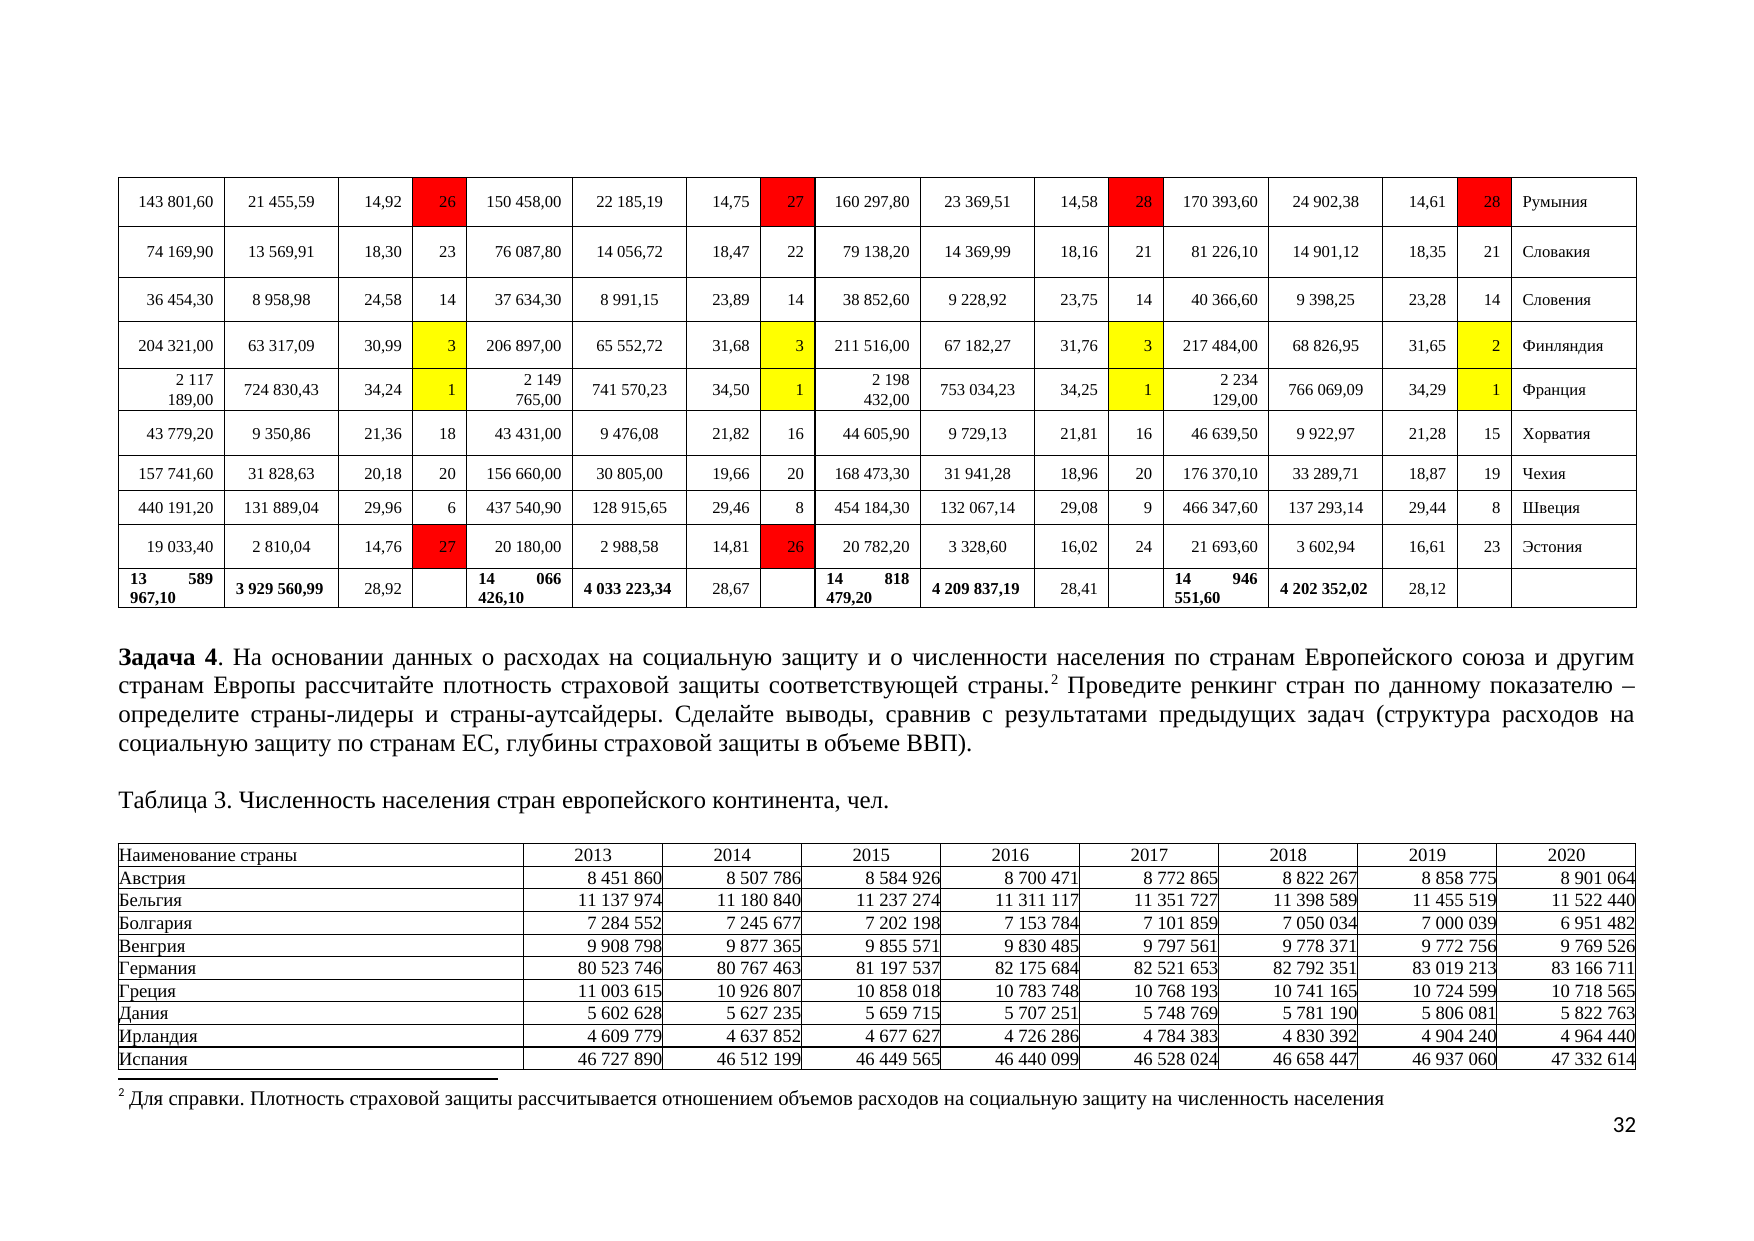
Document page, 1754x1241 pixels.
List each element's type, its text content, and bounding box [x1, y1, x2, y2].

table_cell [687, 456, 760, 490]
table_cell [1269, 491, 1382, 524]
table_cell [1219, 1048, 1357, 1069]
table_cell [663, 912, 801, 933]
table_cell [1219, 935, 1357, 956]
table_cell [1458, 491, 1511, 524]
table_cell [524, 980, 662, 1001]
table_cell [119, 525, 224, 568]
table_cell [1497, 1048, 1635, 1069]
table_cell 76 087,80 [467, 227, 572, 277]
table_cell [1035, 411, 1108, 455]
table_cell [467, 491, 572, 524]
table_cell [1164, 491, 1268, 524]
table_cell 24 902,38 [1269, 178, 1382, 226]
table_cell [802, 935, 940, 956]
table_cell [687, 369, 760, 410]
table_cell 14,92 [339, 178, 412, 226]
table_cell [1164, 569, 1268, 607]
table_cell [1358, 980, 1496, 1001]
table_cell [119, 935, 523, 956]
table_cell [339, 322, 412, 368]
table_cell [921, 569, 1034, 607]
table_cell 36 454,30 [119, 278, 224, 321]
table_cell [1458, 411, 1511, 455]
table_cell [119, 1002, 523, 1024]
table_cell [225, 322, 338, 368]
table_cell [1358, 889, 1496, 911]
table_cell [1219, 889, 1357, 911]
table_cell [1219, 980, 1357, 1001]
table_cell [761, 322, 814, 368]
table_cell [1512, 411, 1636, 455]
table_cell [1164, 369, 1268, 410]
table_cell 8 958,98 [225, 278, 338, 321]
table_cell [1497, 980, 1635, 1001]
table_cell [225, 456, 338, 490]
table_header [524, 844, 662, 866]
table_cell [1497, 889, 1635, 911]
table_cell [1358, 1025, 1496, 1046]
table_cell 81 226,10 [1164, 227, 1268, 277]
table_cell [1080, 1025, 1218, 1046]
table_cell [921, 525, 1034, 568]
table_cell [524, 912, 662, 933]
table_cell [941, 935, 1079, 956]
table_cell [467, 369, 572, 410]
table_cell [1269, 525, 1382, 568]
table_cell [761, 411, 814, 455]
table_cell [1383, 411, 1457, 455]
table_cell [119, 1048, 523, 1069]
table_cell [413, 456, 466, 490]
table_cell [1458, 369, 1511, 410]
table_cell 21 [1109, 227, 1163, 277]
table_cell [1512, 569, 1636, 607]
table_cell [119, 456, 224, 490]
table_cell 21 [1458, 227, 1511, 277]
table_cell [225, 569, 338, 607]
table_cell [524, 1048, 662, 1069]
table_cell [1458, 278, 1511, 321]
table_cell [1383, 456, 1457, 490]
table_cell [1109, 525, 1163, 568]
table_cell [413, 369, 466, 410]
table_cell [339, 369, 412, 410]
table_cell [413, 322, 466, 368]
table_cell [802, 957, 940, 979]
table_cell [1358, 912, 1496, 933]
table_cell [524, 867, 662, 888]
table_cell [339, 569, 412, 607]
table_cell 37 634,30 [467, 278, 572, 321]
table_cell 18,35 [1383, 227, 1457, 277]
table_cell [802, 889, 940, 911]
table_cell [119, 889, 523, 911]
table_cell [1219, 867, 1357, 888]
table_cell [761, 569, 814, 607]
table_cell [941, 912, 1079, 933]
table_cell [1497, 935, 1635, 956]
table_cell 74 169,90 [119, 227, 224, 277]
table_cell 8 991,15 [573, 278, 686, 321]
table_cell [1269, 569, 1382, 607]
text Задача 4. На основании данных о расходах на социальную защиту и о численности населения по странам Европейского союза и другим странам Европы рассчитайте плотность страховой защиты соответствующей страны. Проведите ренкинг стран по данному показателю – определите страны-лидеры и страны-аутсайдеры. Сделайте выводы, сравнив с результатами предыдущих задач (структура расходов на социальную защиту по странам ЕС, глубины страховой защиты в объеме ВВП). [118, 642, 1636, 757]
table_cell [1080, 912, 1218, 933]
table_cell 23,89 [687, 278, 760, 321]
table_cell 13 569,91 [225, 227, 338, 277]
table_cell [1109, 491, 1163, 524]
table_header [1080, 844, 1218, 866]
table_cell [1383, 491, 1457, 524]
table_cell 14 901,12 [1269, 227, 1382, 277]
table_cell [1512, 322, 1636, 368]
table_cell 14,58 [1035, 178, 1108, 226]
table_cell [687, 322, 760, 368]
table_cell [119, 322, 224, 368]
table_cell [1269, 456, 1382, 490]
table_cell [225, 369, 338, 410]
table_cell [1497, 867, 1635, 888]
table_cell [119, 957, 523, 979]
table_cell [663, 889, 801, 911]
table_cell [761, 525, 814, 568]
table_cell 150 458,00 [467, 178, 572, 226]
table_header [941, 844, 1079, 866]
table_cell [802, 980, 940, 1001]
table_cell 143 801,60 [119, 178, 224, 226]
table_cell 18,30 [339, 227, 412, 277]
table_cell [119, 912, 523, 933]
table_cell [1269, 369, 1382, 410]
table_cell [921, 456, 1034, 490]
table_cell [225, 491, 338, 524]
table_cell 9 228,92 [921, 278, 1034, 321]
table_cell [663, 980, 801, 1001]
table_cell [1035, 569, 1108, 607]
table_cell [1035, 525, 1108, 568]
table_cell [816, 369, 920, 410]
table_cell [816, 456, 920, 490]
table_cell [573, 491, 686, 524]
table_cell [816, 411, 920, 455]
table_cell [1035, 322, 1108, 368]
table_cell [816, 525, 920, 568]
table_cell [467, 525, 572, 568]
text Таблица 3. Численность населения стран европейского континента, чел. [118, 786, 1636, 814]
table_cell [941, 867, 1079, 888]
table_cell 170 393,60 [1164, 178, 1268, 226]
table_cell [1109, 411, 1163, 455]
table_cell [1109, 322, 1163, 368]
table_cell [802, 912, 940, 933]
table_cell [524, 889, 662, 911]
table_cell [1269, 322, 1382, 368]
table_cell 14 [413, 278, 466, 321]
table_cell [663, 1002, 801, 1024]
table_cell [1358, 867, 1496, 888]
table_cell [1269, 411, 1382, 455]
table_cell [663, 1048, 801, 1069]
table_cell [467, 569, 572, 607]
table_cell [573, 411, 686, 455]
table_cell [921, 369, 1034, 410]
table_cell 40 366,60 [1164, 278, 1268, 321]
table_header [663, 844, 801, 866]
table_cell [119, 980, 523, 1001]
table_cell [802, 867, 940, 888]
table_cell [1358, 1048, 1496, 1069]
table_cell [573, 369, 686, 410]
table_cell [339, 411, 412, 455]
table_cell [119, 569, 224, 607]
table_cell 14 [1109, 278, 1163, 321]
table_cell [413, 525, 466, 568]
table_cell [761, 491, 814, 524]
table_cell 79 138,20 [816, 227, 920, 277]
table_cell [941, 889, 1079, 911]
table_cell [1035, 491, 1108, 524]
table_cell Словакия [1512, 227, 1636, 277]
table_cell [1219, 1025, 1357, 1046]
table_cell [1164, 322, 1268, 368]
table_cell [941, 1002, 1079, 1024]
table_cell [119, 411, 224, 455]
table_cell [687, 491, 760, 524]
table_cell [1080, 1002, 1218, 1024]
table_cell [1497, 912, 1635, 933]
table_cell 14,61 [1383, 178, 1457, 226]
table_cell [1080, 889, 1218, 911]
table_cell 18,47 [687, 227, 760, 277]
table_cell 26 [413, 178, 466, 226]
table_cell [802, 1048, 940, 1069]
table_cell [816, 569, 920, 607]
table_cell 28 [1109, 178, 1163, 226]
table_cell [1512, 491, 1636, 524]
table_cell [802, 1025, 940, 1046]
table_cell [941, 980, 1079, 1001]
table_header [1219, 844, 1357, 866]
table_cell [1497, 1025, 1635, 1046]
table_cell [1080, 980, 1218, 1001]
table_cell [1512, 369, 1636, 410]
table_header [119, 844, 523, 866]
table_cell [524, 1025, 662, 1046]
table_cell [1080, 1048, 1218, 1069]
table_cell 14 369,99 [921, 227, 1034, 277]
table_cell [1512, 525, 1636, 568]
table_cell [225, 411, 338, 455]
table_cell 27 [761, 178, 814, 226]
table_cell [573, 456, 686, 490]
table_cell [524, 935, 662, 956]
table_cell 23 369,51 [921, 178, 1034, 226]
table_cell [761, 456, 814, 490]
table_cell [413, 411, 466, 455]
table_cell 14 [761, 278, 814, 321]
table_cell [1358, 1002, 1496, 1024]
table_cell 38 852,60 [816, 278, 920, 321]
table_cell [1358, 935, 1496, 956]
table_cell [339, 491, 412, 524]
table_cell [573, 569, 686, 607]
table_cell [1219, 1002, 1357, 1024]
table_cell 22 185,19 [573, 178, 686, 226]
table_cell 28 [1458, 178, 1511, 226]
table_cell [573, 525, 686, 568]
table_cell 18,16 [1035, 227, 1108, 277]
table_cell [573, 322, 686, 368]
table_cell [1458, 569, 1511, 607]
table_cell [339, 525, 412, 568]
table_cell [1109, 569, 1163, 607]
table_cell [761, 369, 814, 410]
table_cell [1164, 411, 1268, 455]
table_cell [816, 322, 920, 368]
table_cell 160 297,80 [816, 178, 920, 226]
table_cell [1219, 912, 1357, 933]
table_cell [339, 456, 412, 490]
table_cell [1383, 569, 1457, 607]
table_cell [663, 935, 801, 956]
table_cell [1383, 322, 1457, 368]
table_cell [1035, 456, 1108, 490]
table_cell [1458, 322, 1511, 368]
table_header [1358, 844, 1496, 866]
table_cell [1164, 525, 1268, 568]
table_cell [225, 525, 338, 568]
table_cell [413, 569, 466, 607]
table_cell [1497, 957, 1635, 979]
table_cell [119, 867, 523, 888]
table_cell 23 [413, 227, 466, 277]
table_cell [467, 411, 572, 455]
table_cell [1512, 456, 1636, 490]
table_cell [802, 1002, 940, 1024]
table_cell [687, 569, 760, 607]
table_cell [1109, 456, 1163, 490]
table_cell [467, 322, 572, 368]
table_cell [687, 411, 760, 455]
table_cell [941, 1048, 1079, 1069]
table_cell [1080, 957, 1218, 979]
table_cell 22 [761, 227, 814, 277]
table_cell 21 455,59 [225, 178, 338, 226]
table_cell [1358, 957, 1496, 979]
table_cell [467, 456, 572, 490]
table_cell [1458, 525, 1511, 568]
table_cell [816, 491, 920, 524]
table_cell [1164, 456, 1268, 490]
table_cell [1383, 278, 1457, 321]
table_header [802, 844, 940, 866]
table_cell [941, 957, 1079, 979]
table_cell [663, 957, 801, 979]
table_cell Румыния [1512, 178, 1636, 226]
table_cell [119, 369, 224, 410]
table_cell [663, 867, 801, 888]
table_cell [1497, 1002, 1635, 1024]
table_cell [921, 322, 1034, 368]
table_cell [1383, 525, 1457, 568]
table_cell 23,75 [1035, 278, 1108, 321]
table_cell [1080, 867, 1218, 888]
table_cell 14 056,72 [573, 227, 686, 277]
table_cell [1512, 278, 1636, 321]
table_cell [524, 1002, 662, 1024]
table_cell 14,75 [687, 178, 760, 226]
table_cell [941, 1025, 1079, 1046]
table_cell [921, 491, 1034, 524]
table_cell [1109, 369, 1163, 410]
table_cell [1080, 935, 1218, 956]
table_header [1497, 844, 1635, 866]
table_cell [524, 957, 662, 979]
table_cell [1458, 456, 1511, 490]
table_cell 24,58 [339, 278, 412, 321]
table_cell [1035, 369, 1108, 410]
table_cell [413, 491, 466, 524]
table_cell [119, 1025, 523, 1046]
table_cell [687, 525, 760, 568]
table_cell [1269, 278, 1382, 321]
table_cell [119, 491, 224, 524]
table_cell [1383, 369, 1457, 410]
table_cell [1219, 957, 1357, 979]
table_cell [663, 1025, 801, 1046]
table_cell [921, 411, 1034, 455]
